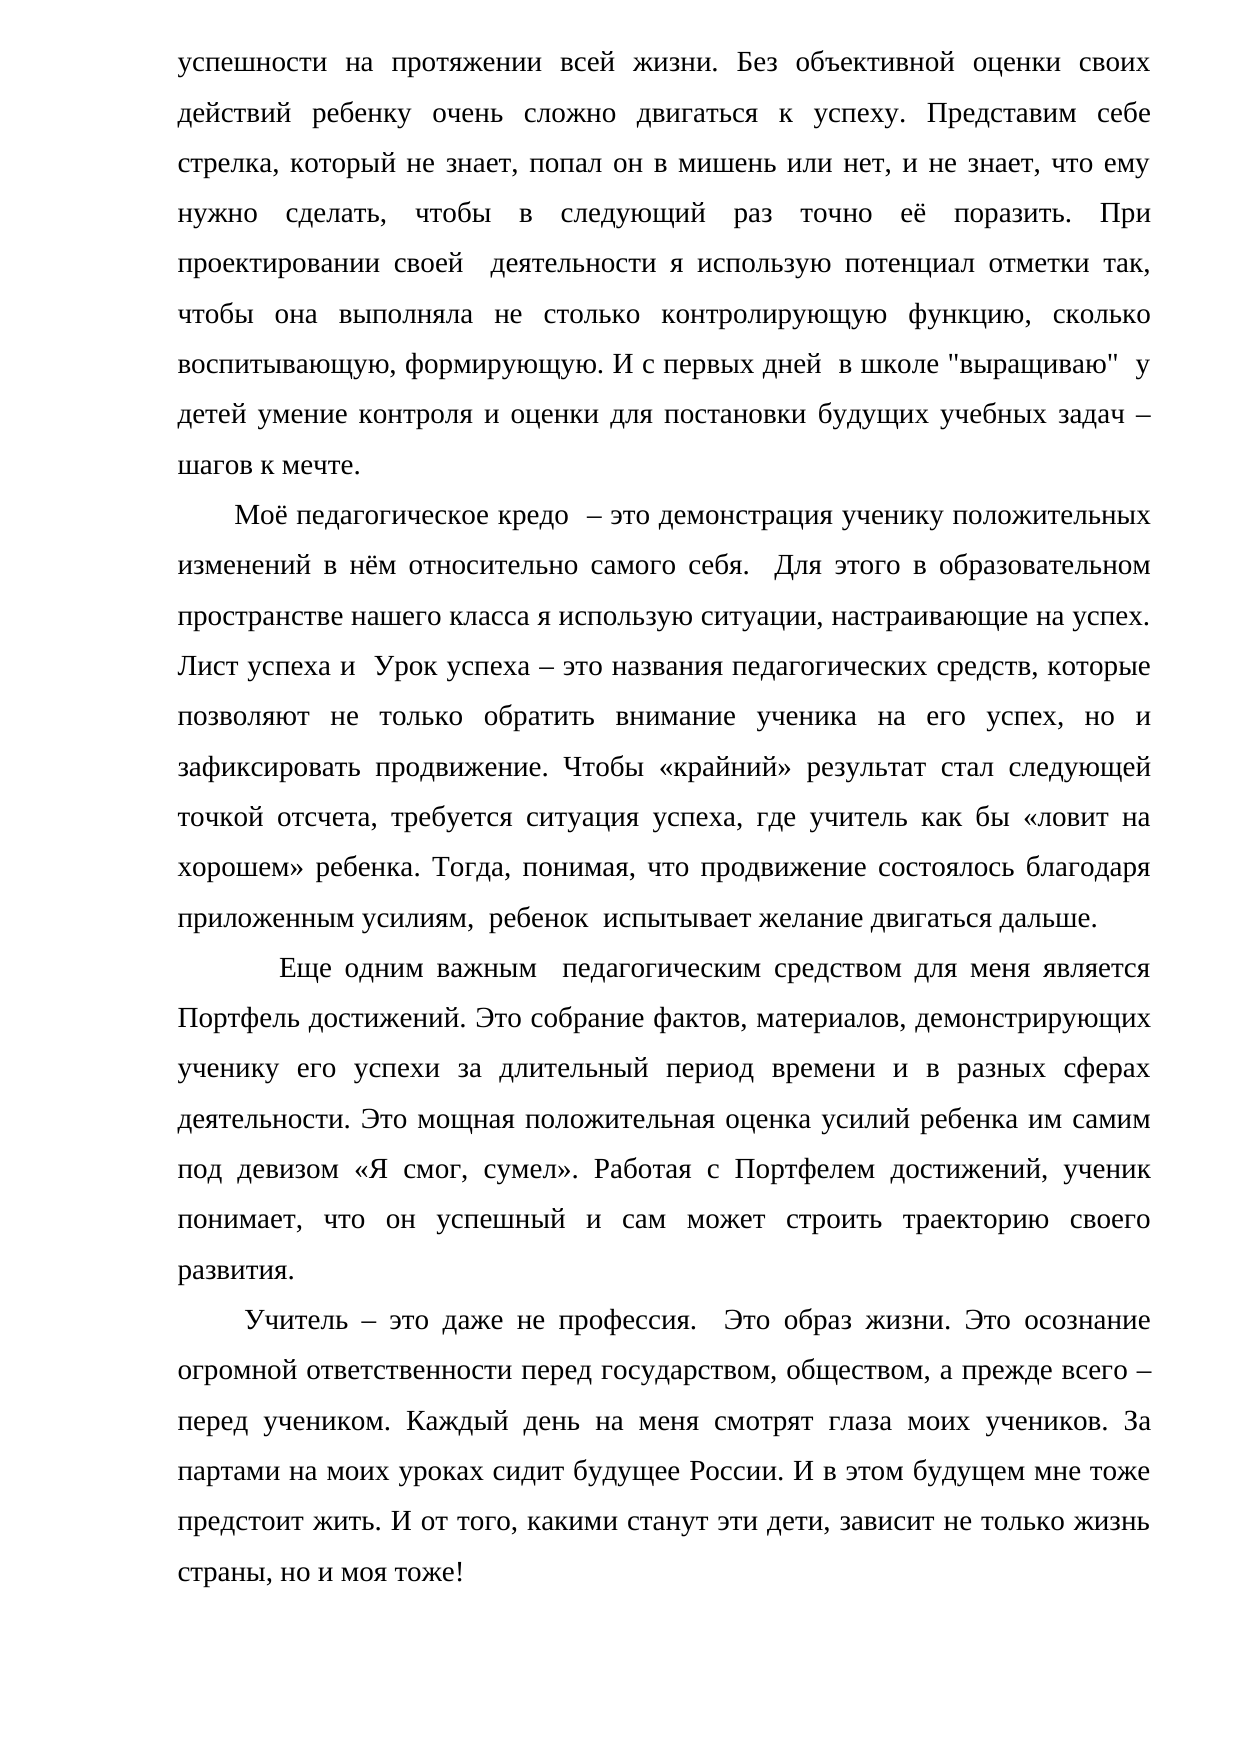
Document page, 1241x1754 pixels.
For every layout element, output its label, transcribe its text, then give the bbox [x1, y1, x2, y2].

text Еще одним важным педагогическим средством для меня является Портфель достижений. Это собрание фактов, материалов, демонстрирующих ученику его успехи за длительный период времени и в разных сферах деятельности. Это мощная положительная оценка усилий ребенка им самим под девизом «Я смог, сумел». Работая с Портфелем достижений, ученик понимает, что он успешный и сам может строить траекторию своего развития. [177, 950, 1152, 1285]
text Моё педагогическое кредо – это демонстрация ученику положительных изменений в нём относительно самого себя. Для этого в образовательном пространстве нашего класса я использую ситуации, настраивающие на успех. Лист успеха и Урок успеха – это названия педагогических средств, которые позволяют не только обратить внимание ученика на его успех, но и зафиксировать продвижение. Чтобы «крайний» результат стал следующей точкой отсчета, требуется ситуация успеха, где учитель как бы «ловит на хорошем» ребенка. Тогда, понимая, что продвижение состоялось благодаря приложенным усилиям, ребенок испытывает желание двигаться дальше. [177, 497, 1152, 933]
text Учитель – это даже не профессия. Это образ жизни. Это осознание огромной ответственности перед государством, обществом, а прежде всего – перед учеником. Каждый день на меня смотрят глаза моих учеников. За партами на моих уроках сидит будущее России. И в этом будущем мне тоже предстоит жить. И от того, какими станут эти дети, зависит не только жизнь страны, но и моя тоже! [177, 1302, 1152, 1587]
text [177, 44, 1152, 480]
